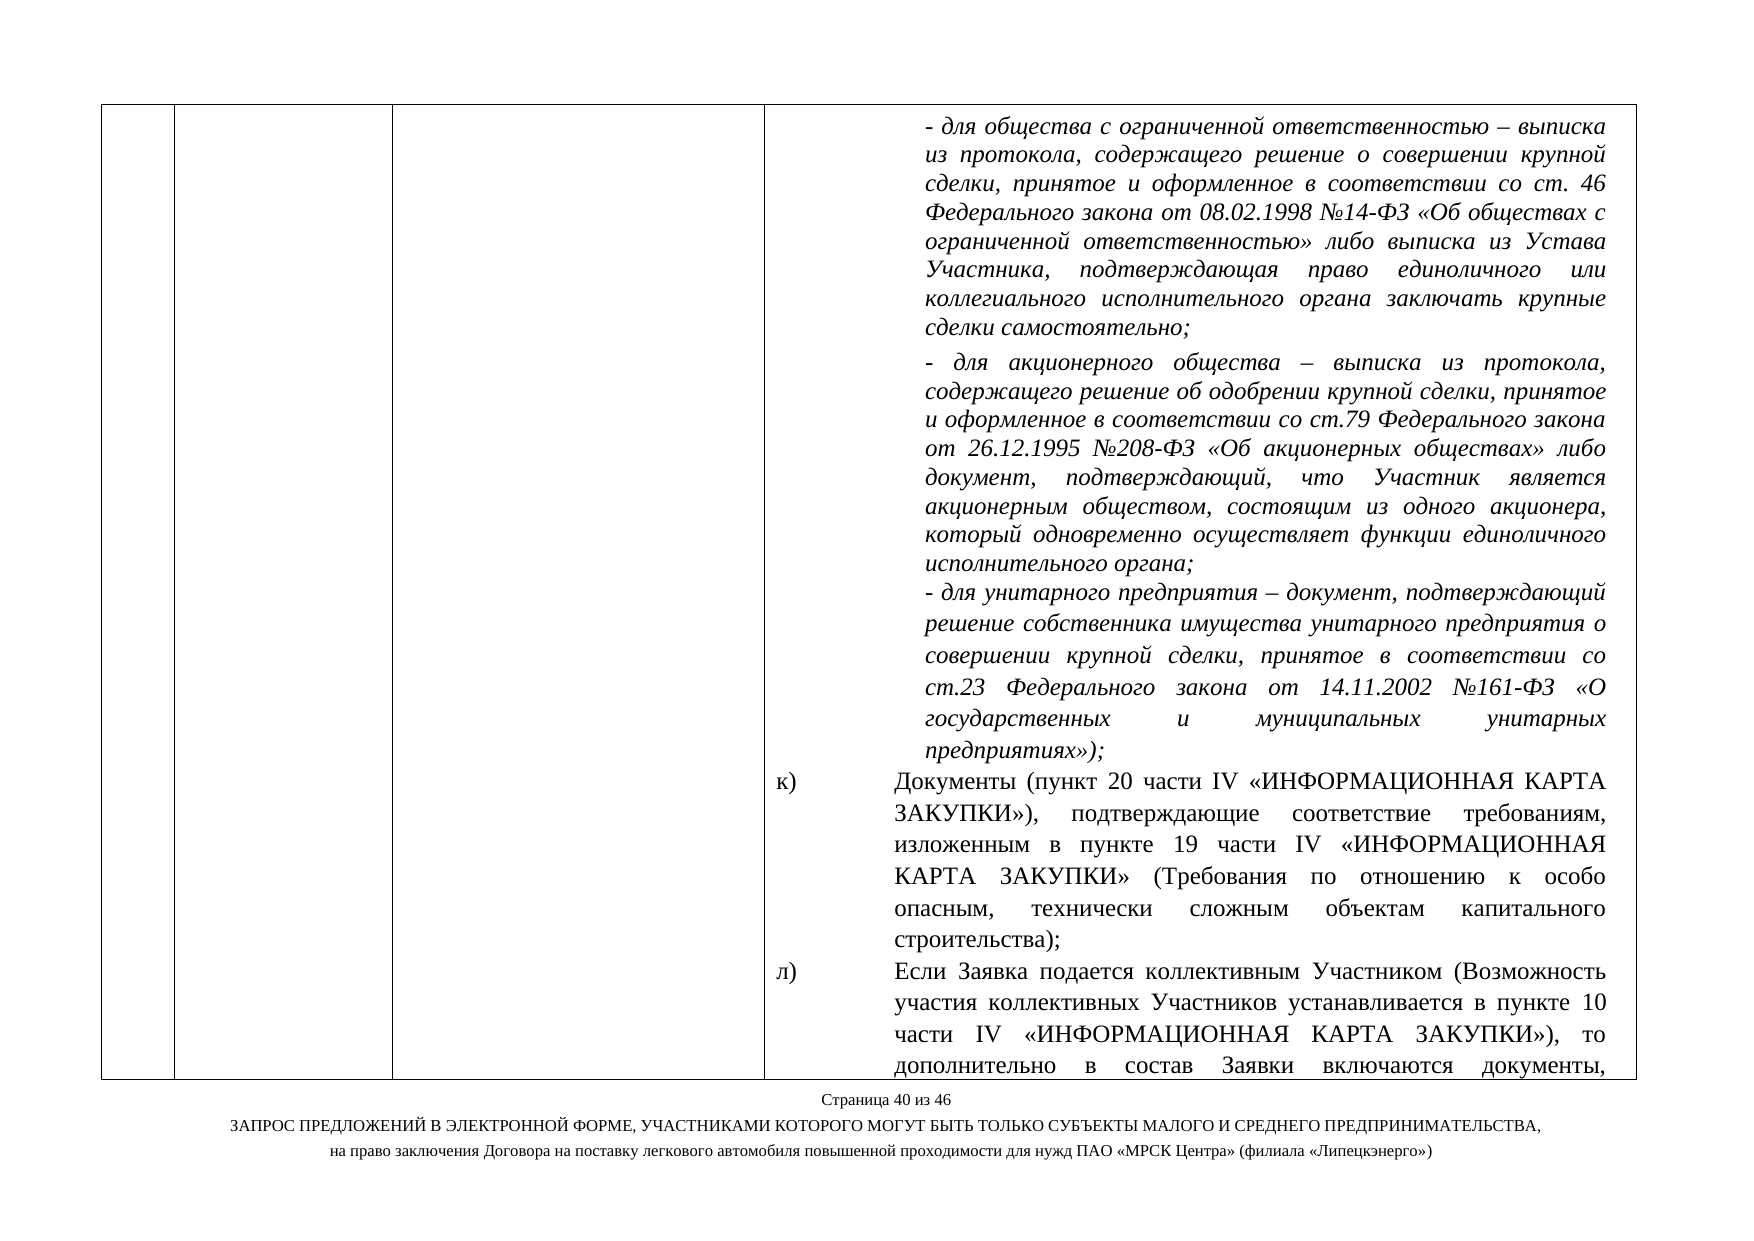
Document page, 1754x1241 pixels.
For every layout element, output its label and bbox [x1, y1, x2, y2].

table_cell [175, 105, 392, 1079]
table_cell [393, 105, 764, 1079]
table_cell [102, 105, 174, 1079]
table_cell [765, 105, 1636, 1079]
